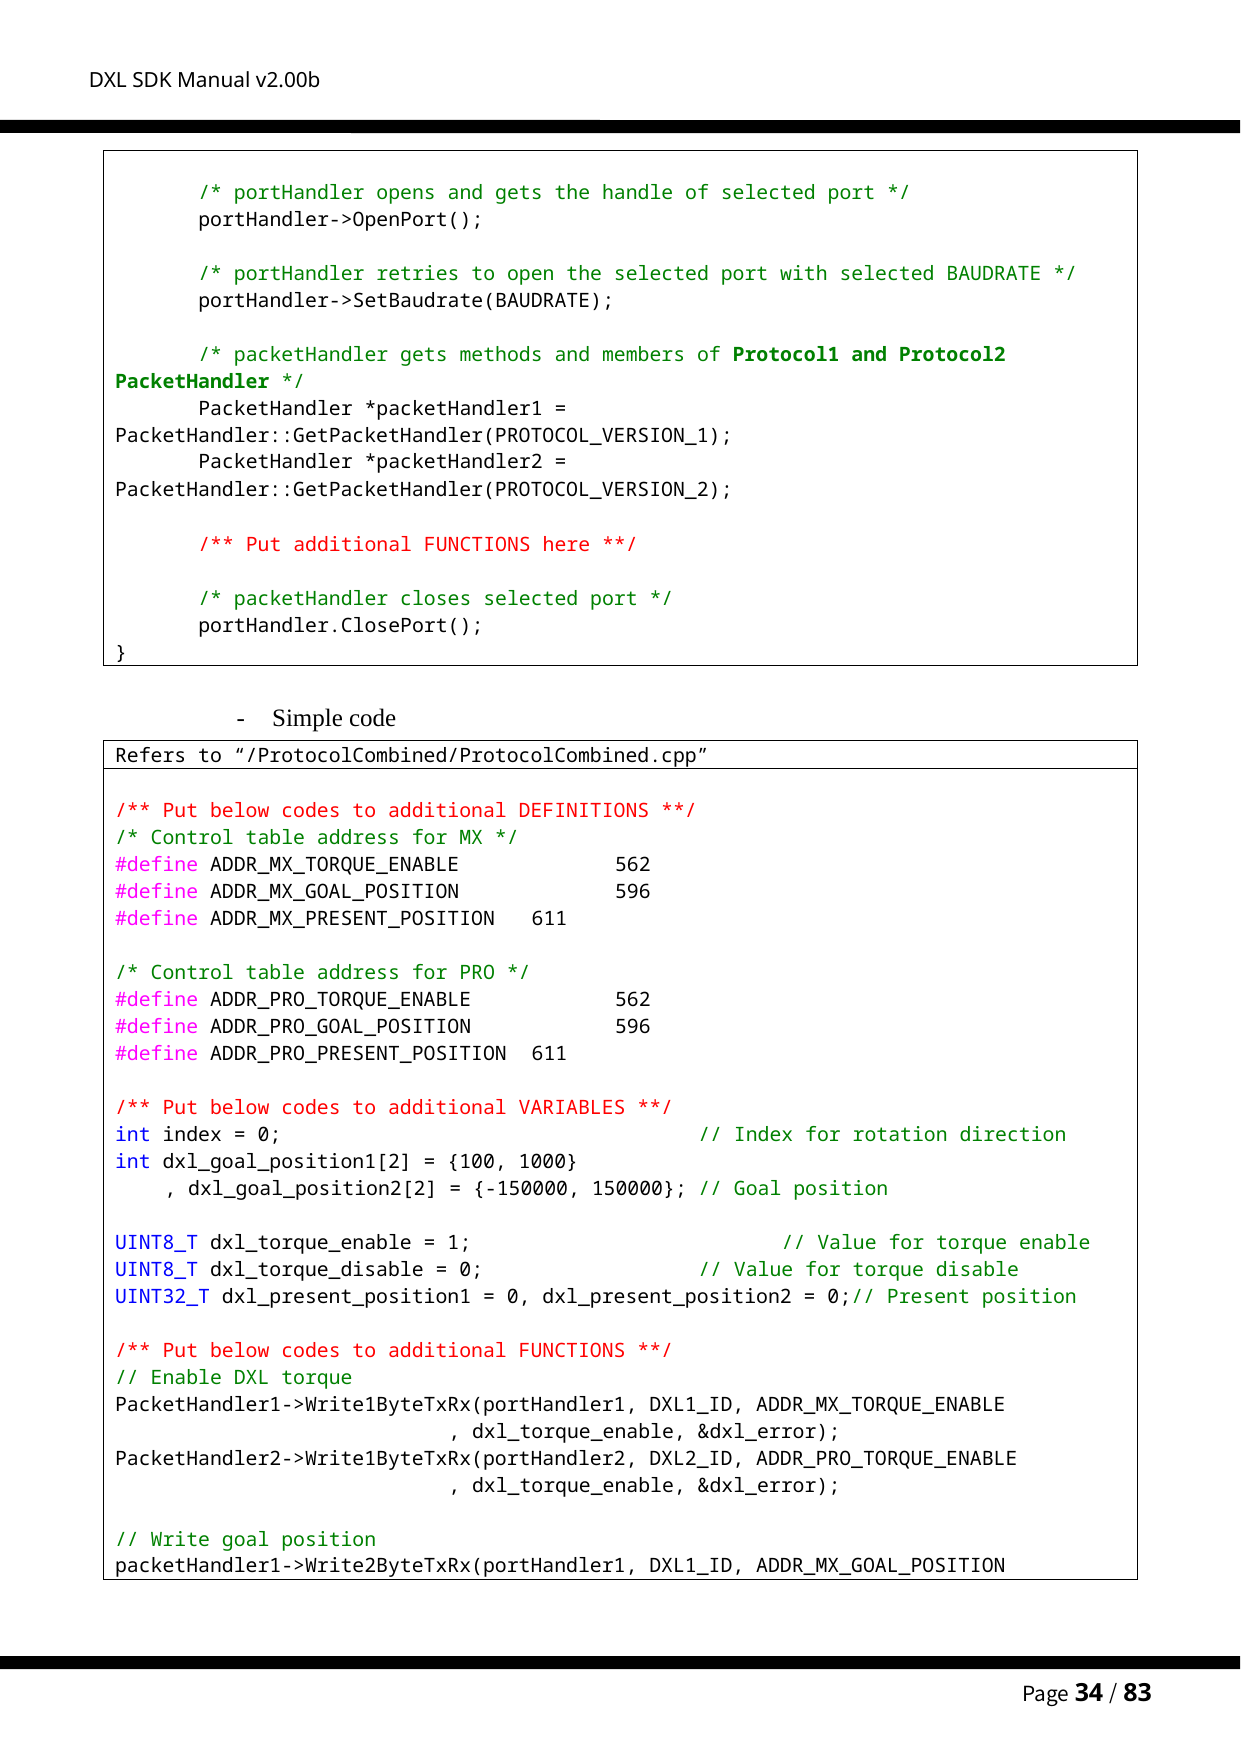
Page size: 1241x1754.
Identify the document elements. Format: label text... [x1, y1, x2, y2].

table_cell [104, 151, 1137, 665]
list Simple code [236, 703, 1152, 732]
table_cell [104, 769, 1137, 1579]
table_header Refers to “/ProtocolCombined/ProtocolCombined.cpp” [104, 741, 1137, 768]
